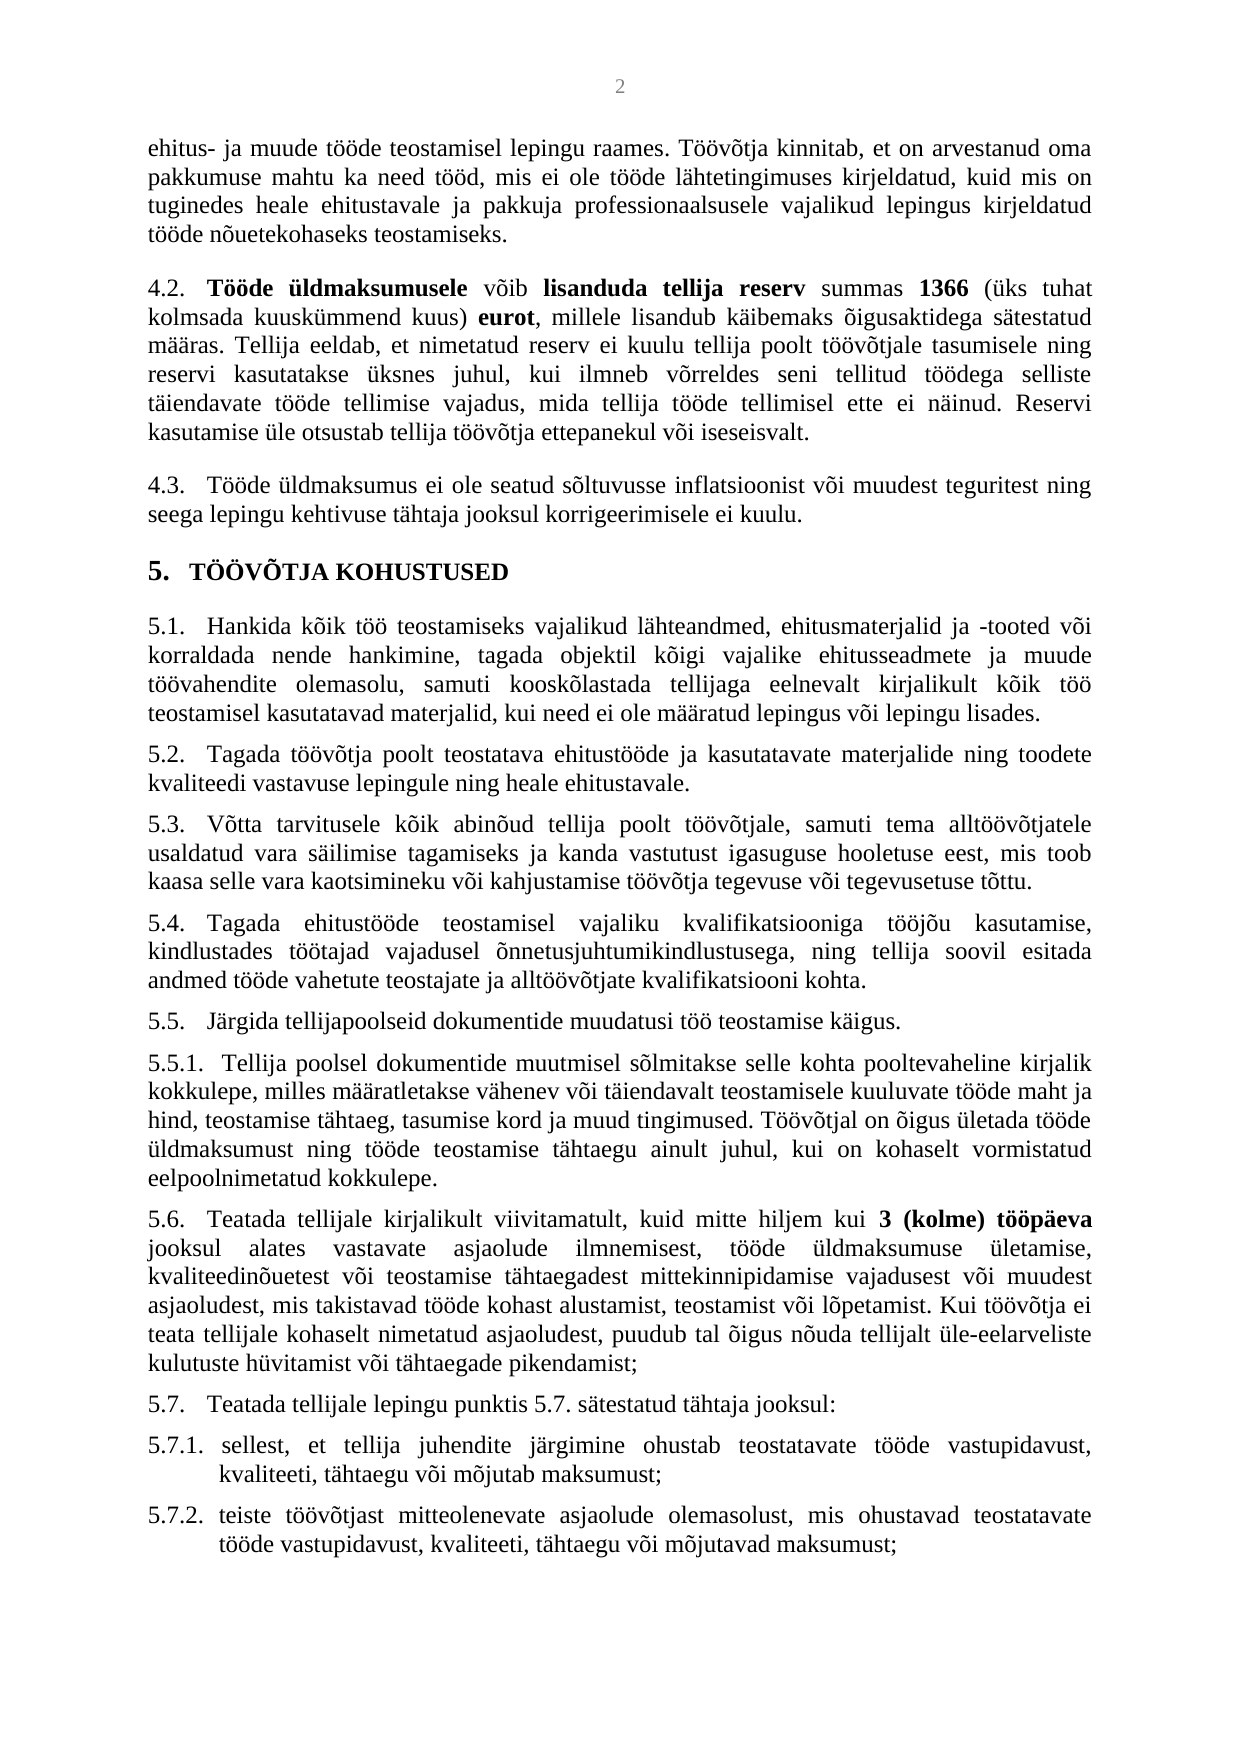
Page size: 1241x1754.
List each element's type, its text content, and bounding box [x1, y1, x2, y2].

list Tagada töövõtja poolt teostatava ehitustööde ja kasutatavate materjalide ning toodete kvaliteedi vastavuse lepingule ning heale ehitustavale. [148, 739, 1093, 796]
list Järgida tellijapoolseid dokumentide muudatusi töö teostamise käigus. [148, 1006, 1093, 1035]
list teiste töövõtjast mitteolenevate asjaolude olemasolust, mis ohustavad teostatavate tööde vastupidavust, kvaliteeti, tähtaegu või mõjutavad maksumust; [148, 1500, 1093, 1558]
list Tagada ehitustööde teostamisel vajaliku kvalifikatsiooniga tööjõu kasutamise, kindlustades töötajad vajadusel õnnetusjuhtumikindlustusega, ning tellija soovil esitada andmed tööde vahetute teostajate ja alltöövõtjate kvalifikatsiooni kohta. [148, 908, 1093, 994]
list sellest, et tellija juhendite järgimine ohustab teostatavate tööde vastupidavust, kvaliteeti, tähtaegu või mõjutab maksumust; [148, 1430, 1093, 1488]
list Tööde üldmaksumus ei ole seatud sõltuvusse inflatsioonist või muudest teguritest ning seega lepingu kehtivuse tähtaja jooksul korrigeerimisele ei kuulu. [148, 470, 1093, 528]
list Võtta tarvitusele kõik abinõud tellija poolt töövõtjale, samuti tema alltöövõtjatele usaldatud vara säilimise tagamiseks ja kanda vastutust igasuguse hooletuse eest, mis toob kaasa selle vara kaotsimineku või kahjustamise töövõtja tegevuse või tegevusetuse tõttu. [148, 809, 1093, 895]
list Tööde üldmaksumusele võib lisanduda tellija reserv summas 1366 (üks tuhat kolmsada kuuskümmend kuus) eurot, millele lisandub käibemaks õigusaktidega sätestatud määras. Tellija eeldab, et nimetatud reserv ei kuulu tellija poolt töövõtjale tasumisele ning reservi kasutatakse üksnes juhul, kui ilmneb võrreldes seni tellitud töödega selliste täiendavate tööde tellimise vajadus, mida tellija tööde tellimisel ette ei näinud. Reservi kasutamise üle otsustab tellija töövõtja ettepanekul või iseseisvalt. [148, 273, 1093, 445]
list Hankida kõik töö teostamiseks vajalikud lähteandmed, ehitusmaterjalid ja -tooted või korraldada nende hankimine, tagada objektil kõigi vajalike ehitusseadmete ja muude töövahendite olemasolu, samuti kooskõlastada tellijaga eelnevalt kirjalikult kõik töö teostamisel kasutatavad materjalid, kui need ei ole määratud lepingus või lepingu lisades. [148, 611, 1093, 726]
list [148, 133, 1093, 248]
list Teatada tellijale kirjalikult viivitamatult, kuid mitte hiljem kui 3 (kolme) tööpäeva jooksul alates vastavate asjaolude ilmnemisest, tööde üldmaksumuse ületamise, kvaliteedinõuetest või teostamise tähtaegadest mittekinnipidamise vajadusest või muudest asjaoludest, mis takistavad tööde kohast alustamist, teostamist või lõpetamist. Kui töövõtja ei teata tellijale kohaselt nimetatud asjaoludest, puudub tal õigus nõuda tellijalt üle-eelarveliste kulutuste hüvitamist või tähtaegade pikendamist; [148, 1204, 1093, 1376]
list Tellija poolsel dokumentide muutmisel sõlmitakse selle kohta pooltevaheline kirjalik kokkulepe, milles määratletakse vähenev või täiendavalt teostamisele kuuluvate tööde maht ja hind, teostamise tähtaeg, tasumise kord ja muud tingimused. Töövõtjal on õigus ületada tööde üldmaksumust ning tööde teostamise tähtaegu ainult juhul, kui on kohaselt vormistatud eelpoolnimetatud kokkulepe. [148, 1048, 1093, 1191]
list Teatada tellijale lepingu punktis 5.7. sätestatud tähtaja jooksul: [148, 1389, 1093, 1418]
list Töövõtja kohustused [148, 553, 1093, 586]
